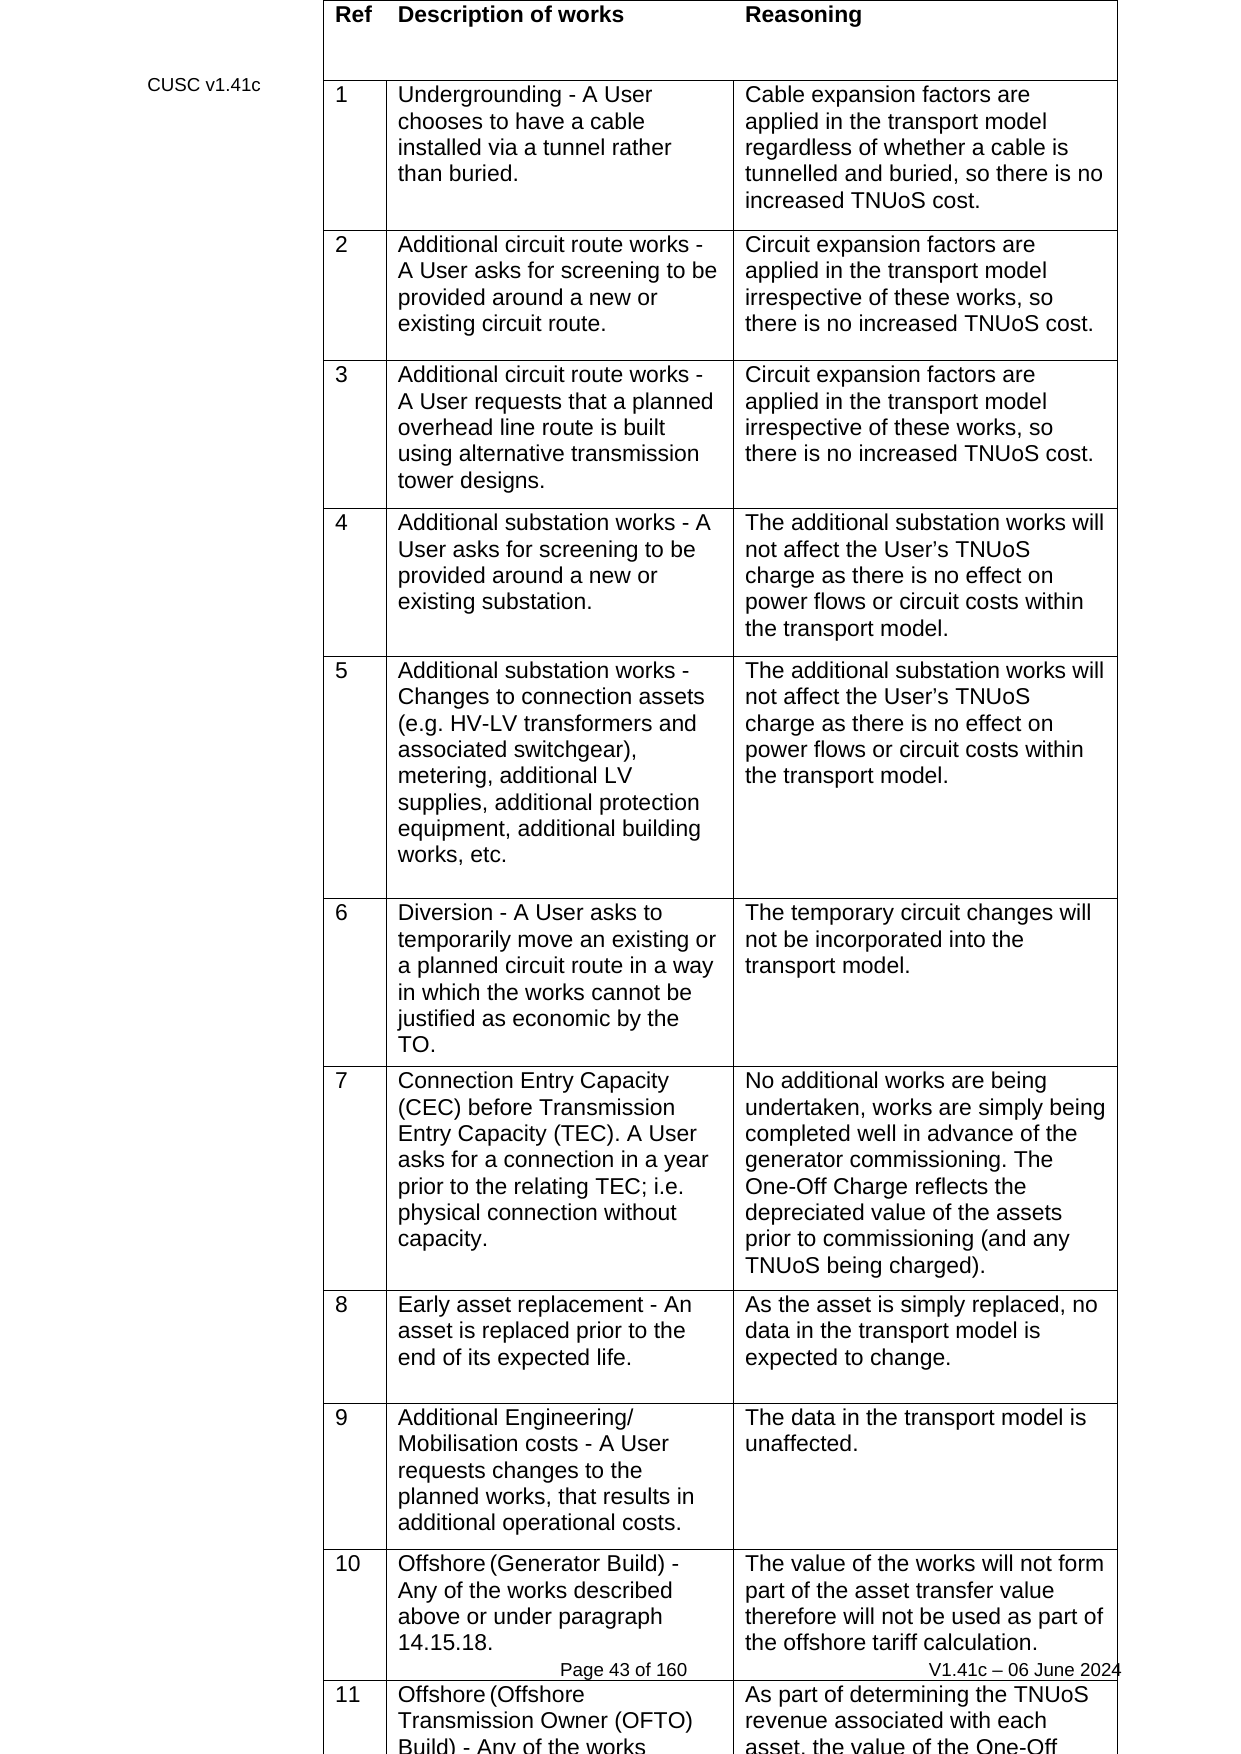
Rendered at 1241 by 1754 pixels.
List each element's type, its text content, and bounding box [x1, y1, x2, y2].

table_cell As part of determining the TNUoS revenue associated with each asset, the value of the One-Off Works would be excluded when pro-rating the OFTO’s allowed revenue against assets by asset value. [734, 1681, 1117, 1754]
table_cell 10 [324, 1550, 386, 1680]
table_header Description of works [386, 1, 734, 80]
table_cell 6 [324, 899, 386, 1066]
table_cell 3 [324, 361, 386, 508]
table_cell Diversion - A User asks to temporarily move an existing or a planned circuit route in a way in which the works cannot be justified as economic by the TO. [387, 899, 733, 1066]
table_cell Circuit expansion factors are applied in the transport model irrespective of these works, so there is no increased TNUoS cost. [734, 231, 1117, 360]
table_header Reasoning [734, 1, 1117, 80]
table_cell Offshore (Offshore Transmission Owner (OFTO) Build) - Any of the works described above or under paragraph 14.15.18. [387, 1681, 733, 1754]
table_cell Circuit expansion factors are applied in the transport model irrespective of these works, so there is no increased TNUoS cost. [734, 361, 1117, 508]
table_cell Additional circuit route works - A User asks for screening to be provided around a new or existing circuit route. [387, 231, 733, 360]
table_cell The additional substation works will not affect the User’s TNUoS charge as there is no effect on power flows or circuit costs within the transport model. [734, 509, 1117, 656]
table_header Ref [324, 1, 386, 80]
table_cell Additional substation works - Changes to connection assets (e.g. HV-LV transformers and associated switchgear), metering, additional LV supplies, additional protection equipment, additional building works, etc. [387, 657, 733, 898]
table_cell Additional Engineering/ Mobilisation costs - A User requests changes to the planned works, that results in additional operational costs. [387, 1404, 733, 1549]
table_cell 9 [324, 1404, 386, 1549]
table_cell 5 [324, 657, 386, 898]
table_cell Early asset replacement - An asset is replaced prior to the end of its expected life. [387, 1291, 733, 1403]
table_cell 8 [324, 1291, 386, 1403]
table_cell Additional circuit route works - A User requests that a planned overhead line route is built using alternative transmission tower designs. [387, 361, 733, 508]
table_cell No additional works are being undertaken, works are simply being completed well in advance of the generator commissioning. The One-Off Charge reflects the depreciated value of the assets prior to commissioning (and any TNUoS being charged). [734, 1067, 1117, 1290]
table_cell The additional substation works will not affect the User’s TNUoS charge as there is no effect on power flows or circuit costs within the transport model. [734, 657, 1117, 898]
table_cell Undergrounding - A User chooses to have a cable installed via a tunnel rather than buried. [387, 81, 733, 230]
table_cell 1 [324, 81, 386, 230]
table_cell 2 [324, 231, 386, 360]
table_cell Offshore (Generator Build) - Any of the works described above or under paragraph 14.15.18. [387, 1550, 733, 1680]
table_cell 11 [324, 1681, 386, 1754]
table_cell Cable expansion factors are applied in the transport model regardless of whether a cable is tunnelled and buried, so there is no increased TNUoS cost. [734, 81, 1117, 230]
table_cell The value of the works will not form part of the asset transfer value therefore will not be used as part of the offshore tariff calculation. [734, 1550, 1117, 1680]
table_cell The data in the transport model is unaffected. [734, 1404, 1117, 1549]
table_cell 4 [324, 509, 386, 656]
table_cell As the asset is simply replaced, no data in the transport model is expected to change. [734, 1291, 1117, 1403]
table_cell Additional substation works - A User asks for screening to be provided around a new or existing substation. [387, 509, 733, 656]
table_cell 7 [324, 1067, 386, 1290]
table_cell The temporary circuit changes will not be incorporated into the transport model. [734, 899, 1117, 1066]
table_cell Connection Entry Capacity (CEC) before Transmission Entry Capacity (TEC). A User asks for a connection in a year prior to the relating TEC; i.e. physical connection without capacity. [387, 1067, 733, 1290]
